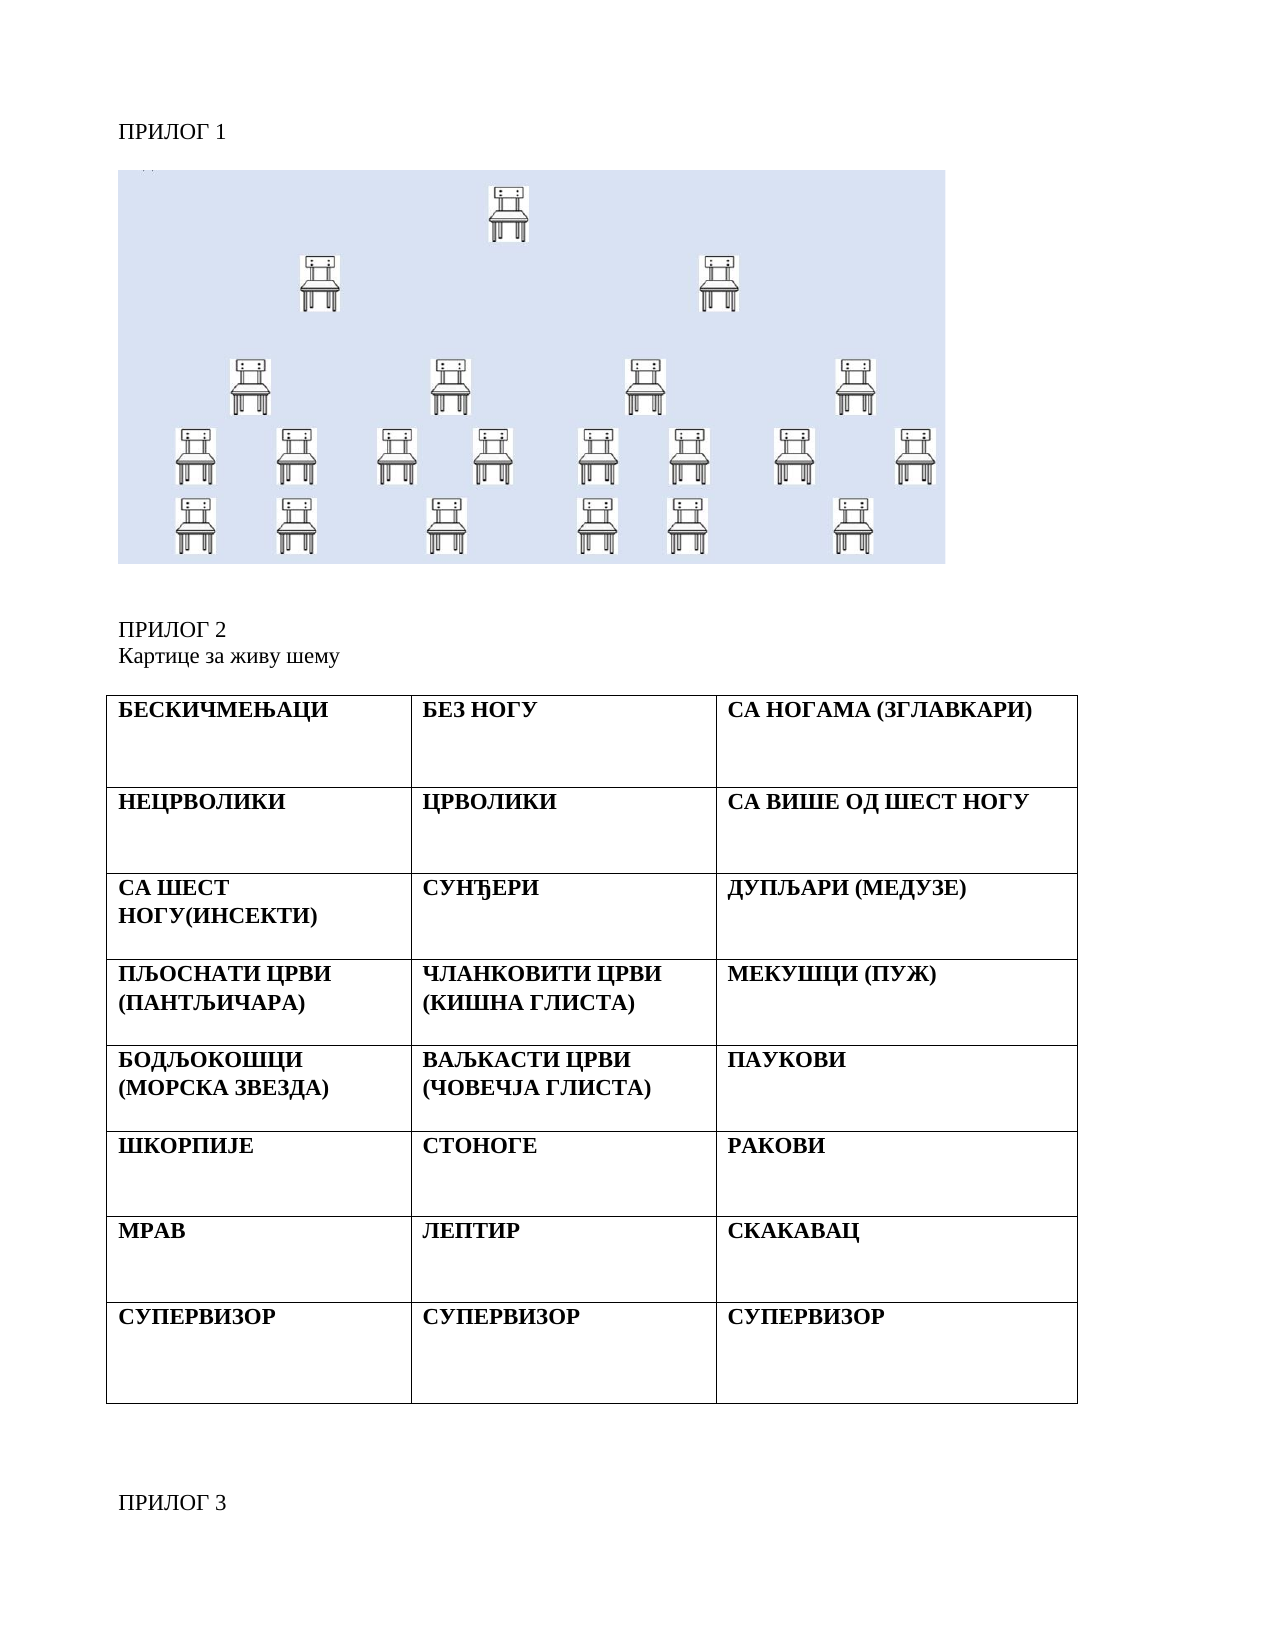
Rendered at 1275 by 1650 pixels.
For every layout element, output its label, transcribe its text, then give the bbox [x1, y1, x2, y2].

text Картице за живу шему [118, 642, 1157, 669]
picture [118, 170, 946, 564]
table_cell СУПЕРВИЗОР [717, 1303, 1077, 1402]
table_cell ЧЛАНКОВИТИ ЦРВИ (КИШНА ГЛИСТА) [412, 960, 716, 1045]
table_cell СУНЂЕРИ [412, 874, 716, 959]
table_cell ШКОРПИЈЕ [107, 1132, 411, 1216]
table_header СА НОГАМА (ЗГЛАВКАРИ) [717, 696, 1077, 787]
table_cell СТОНОГЕ [412, 1132, 716, 1216]
table_cell СУПЕРВИЗОР [412, 1303, 716, 1402]
table_cell ЦРВОЛИКИ [412, 788, 716, 872]
table_cell ЛЕПТИР [412, 1217, 716, 1302]
table_cell БОДЉОКОШЦИ (МОРСКА ЗВЕЗДА) [107, 1046, 411, 1131]
table_cell СКАКАВАЦ [717, 1217, 1077, 1302]
table_header БЕСКИЧМЕЊАЦИ [107, 696, 411, 787]
text ПРИЛОГ 3 [118, 1489, 1157, 1516]
table_cell СА ВИШЕ ОД ШЕСТ НОГУ [717, 788, 1077, 872]
text ПРИЛОГ 2 [118, 616, 1157, 642]
table_header БЕЗ НОГУ [412, 696, 716, 787]
table_cell СА ШЕСТ НОГУ(ИНСЕКТИ) [107, 874, 411, 959]
table_cell ДУПЉАРИ (МЕДУЗЕ) [717, 874, 1077, 959]
table_cell ПЉОСНАТИ ЦРВИ (ПАНТЉИЧАРА) [107, 960, 411, 1045]
table_cell ПАУКОВИ [717, 1046, 1077, 1131]
table_cell НЕЦРВОЛИКИ [107, 788, 411, 872]
table_cell РАКОВИ [717, 1132, 1077, 1216]
table_cell ВАЉКАСТИ ЦРВИ (ЧОВЕЧЈА ГЛИСТА) [412, 1046, 716, 1131]
table_cell МЕКУШЦИ (ПУЖ) [717, 960, 1077, 1045]
table_cell МРАВ [107, 1217, 411, 1302]
text ПРИЛОГ 1 [118, 118, 1157, 144]
table_cell СУПЕРВИЗОР [107, 1303, 411, 1402]
